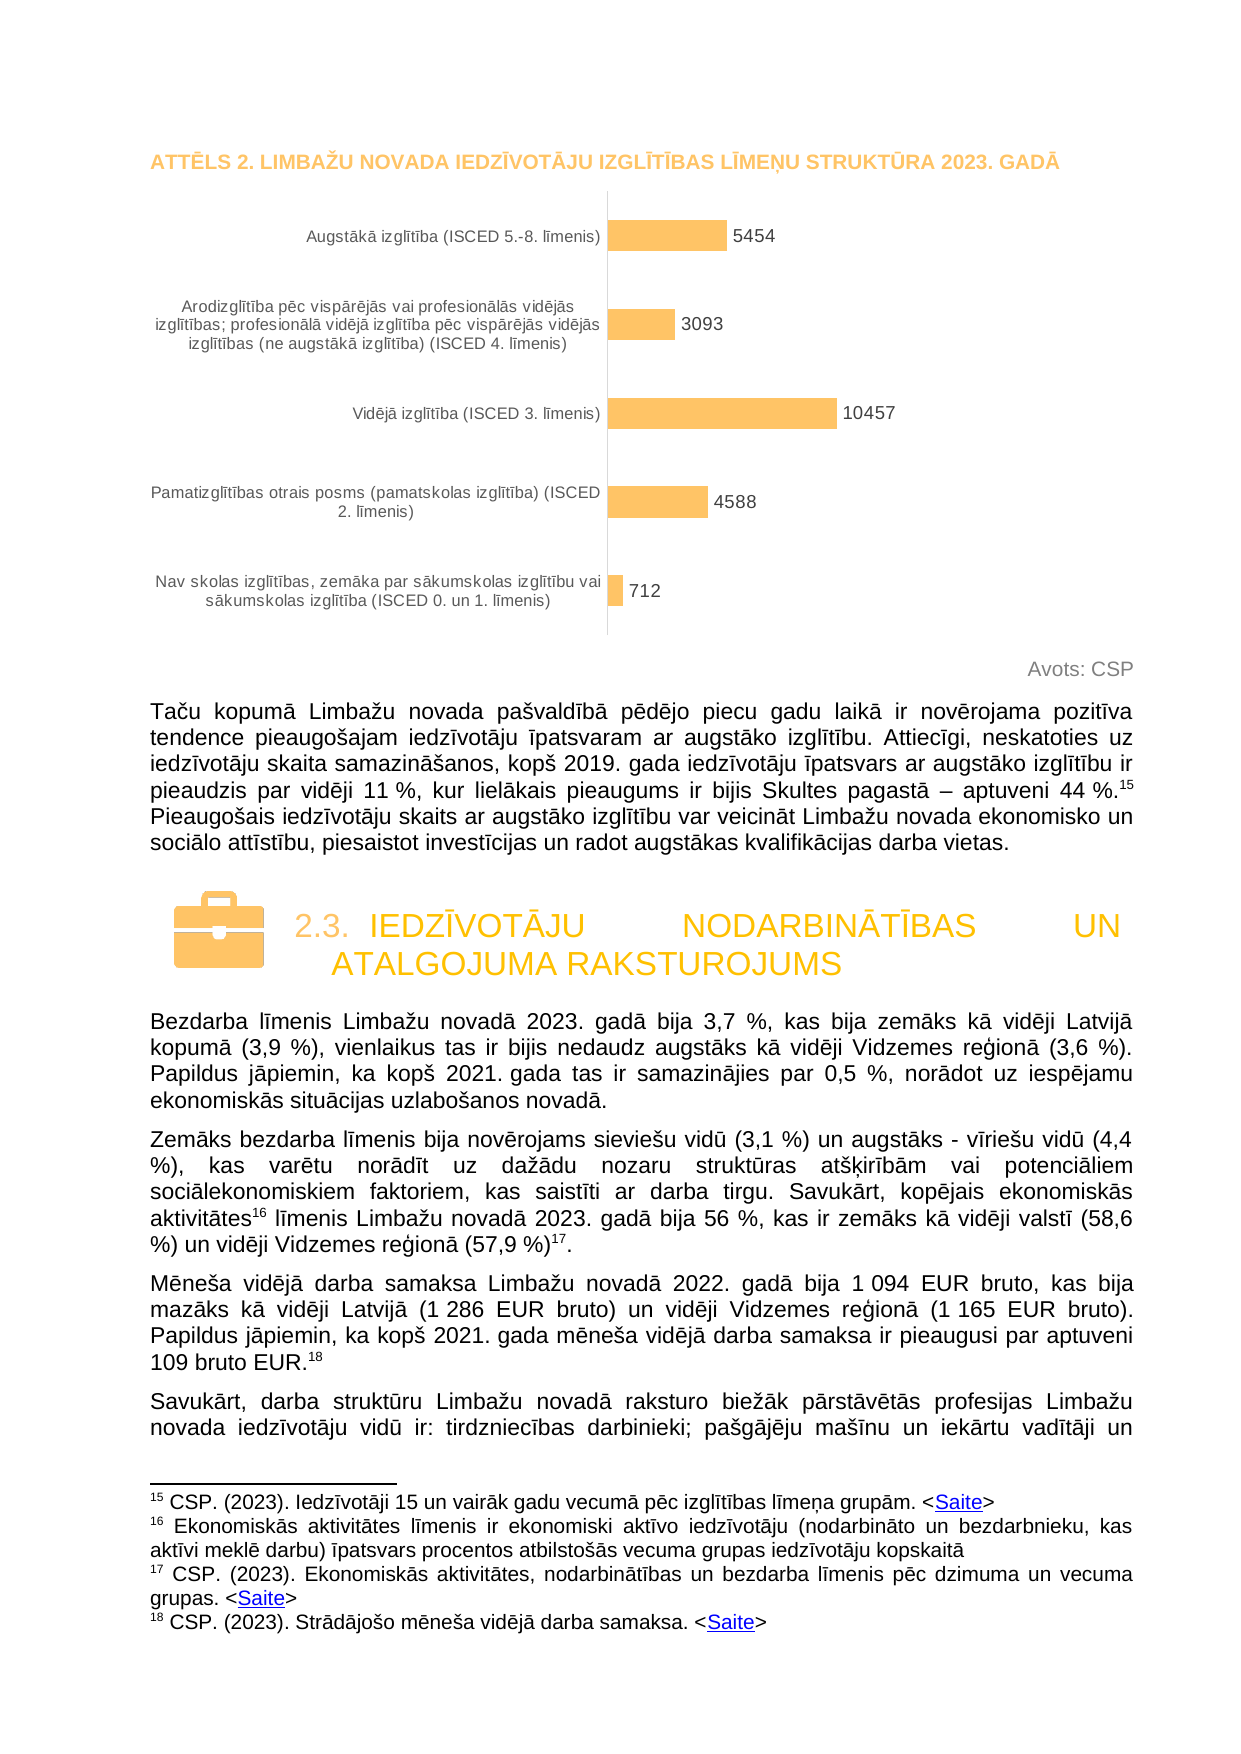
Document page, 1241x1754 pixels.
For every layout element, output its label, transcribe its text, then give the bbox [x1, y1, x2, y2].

text Bezdarba līmenis Limbažu novadā 2023. gadā bija 3,7 %, kas bija zemāks kā vidēji Latvijā kopumā (3,9 %), vienlaikus tas ir bijis nedaudz augstāks kā vidēji Vidzemes reģionā (3,6 %). Papildus jāpiemin, ka kopš 2021. gada tas ir samazinājies par 0,5 %, norādot uz iespējamu ekonomiskās situācijas uzlabošanos novadā. [150, 1008, 1134, 1113]
text Taču kopumā Limbažu novada pašvaldībā pēdējo piecu gadu laikā ir novērojama pozitīva tendence pieaugošajam iedzīvotāju īpatsvaram ar augstāko izglītību. Attiecīgi, neskatoties uz iedzīvotāju skaita samazināšanos, kopš 2019. gada iedzīvotāju īpatsvars ar augstāko izglītību ir pieaudzis par vidēji 11 %, kur lielākais pieaugums ir bijis Skultes pagastā – aptuveni 44 %. Pieaugošais iedzīvotāju skaits ar augstāko izglītību var veicināt Limbažu novada ekonomisko un sociālo attīstību, piesaistot investīcijas un radot augstākas kvalifikācijas darba vietas. [150, 698, 1134, 856]
text Attēls 2. Limbažu novada iedzīvotāju izglītības līmeņu struktūra 2023. gadā [150, 150, 1134, 174]
table_header [150, 868, 283, 1008]
table_header Iedzīvotāju nodarbinātības un atalgojuma raksturojums [283, 868, 1133, 1008]
picture [163, 878, 270, 985]
text Mēneša vidējā darba samaksa Limbažu novadā 2022. gadā bija 1 094 EUR bruto, kas bija mazāks kā vidēji Latvijā (1 286 EUR bruto) un vidēji Vidzemes reģionā (1 165 EUR bruto). Papildus jāpiemin, ka kopš 2021. gada mēneša vidējā darba samaksa ir pieaugusi par aptuveni 109 bruto EUR. [150, 1270, 1134, 1375]
text Zemāks bezdarba līmenis bija novērojams sieviešu vidū (3,1 %) un augstāks - vīriešu vidū (4,4 %), kas varētu norādīt uz dažādu nozaru struktūras atšķirībām vai potenciāliem sociālekonomiskiem faktoriem, kas saistīti ar darba tirgu. Savukārt, kopējais ekonomiskās aktivitātes līmenis Limbažu novadā 2023. gadā bija 56 %, kas ir zemāks kā vidēji valstī (58,6 %) un vidēji Vidzemes reģionā (57,9 %). [150, 1126, 1134, 1257]
text Avots: CSP [150, 657, 1134, 681]
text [150, 1388, 1134, 1440]
